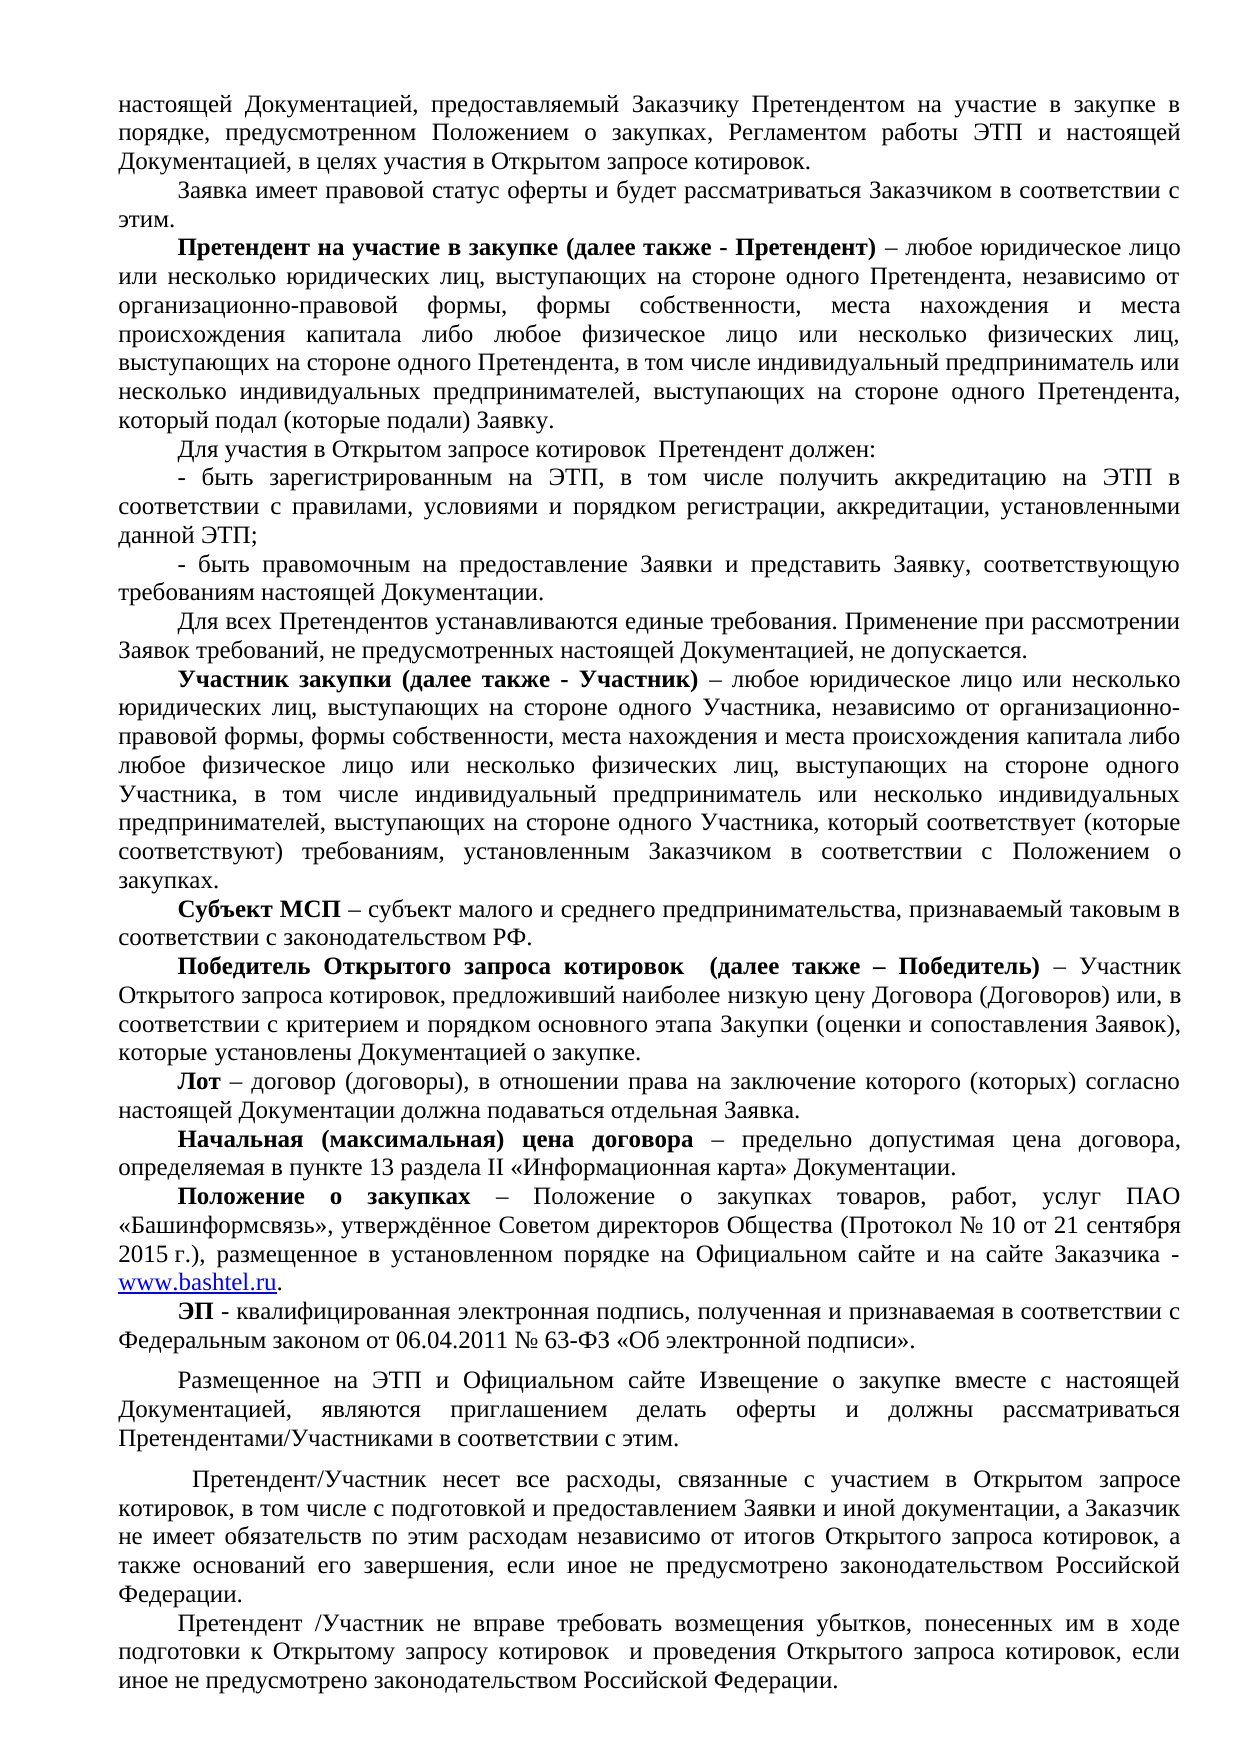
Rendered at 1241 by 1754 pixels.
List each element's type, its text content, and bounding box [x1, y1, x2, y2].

text Положение о закупках – Положение о закупках товаров, работ, услуг ПАО «Башинформсвязь», утверждённое Советом директоров Общества (Протокол № 10 от 21 сентября 2015 г.), размещенное в установленном порядке на Официальном сайте и на сайте Заказчика - www.bashtel.ru. [118, 1181, 1181, 1296]
text Претендент на участие в закупке (далее также - Претендент) – любое юридическое лицо или несколько юридических лиц, выступающих на стороне одного Претендента, независимо от организационно-правовой формы, формы собственности, места нахождения и места происхождения капитала либо любое физическое лицо или несколько физических лиц, выступающих на стороне одного Претендента, в том числе индивидуальный предприниматель или несколько индивидуальных предпринимателей, выступающих на стороне одного Претендента, который подал (которые подали) Заявку. [118, 232, 1181, 434]
text ЭП - квалифицированная электронная подпись, полученная и признаваемая в соответствии с Федеральным законом от 06.04.2011 № 63-ФЗ «Об электронной подписи». [118, 1296, 1181, 1354]
text Лот – договор (договоры), в отношении права на заключение которого (которых) согласно настоящей Документации должна подаваться отдельная Заявка. [118, 1066, 1181, 1124]
text - быть правомочным на предоставление Заявки и представить Заявку, соответствующую требованиям настоящей Документации. [118, 549, 1181, 606]
text Для всех Претендентов устанавливаются единые требования. Применение при рассмотрении Заявок требований, не предусмотренных настоящей Документацией, не допускается. [118, 606, 1181, 664]
text Субъект МСП – субъект малого и среднего предпринимательства, признаваемый таковым в соответствии с законодательством РФ. [118, 894, 1181, 951]
text Претендент/Участник несет все расходы, связанные с участием в Открытом запросе котировок, в том числе с подготовкой и предоставлением Заявки и иной документации, а Заказчик не имеет обязательств по этим расходам независимо от итогов Открытого запроса котировок, а также оснований его завершения, если иное не предусмотрено законодательством Российской Федерации. [118, 1464, 1181, 1608]
text Победитель Открытого запроса котировок (далее также – Победитель) – Участник Открытого запроса котировок, предложивший наиболее низкую цену Договора (Договоров) или, в соответствии с критерием и порядком основного этапа Закупки (оценки и сопоставления Заявок), которые установлены Документацией о закупке. [118, 951, 1181, 1066]
text Для участия в Открытом запросе котировок Претендент должен: [118, 434, 1181, 462]
text Участник закупки (далее также - Участник) – любое юридическое лицо или несколько юридических лиц, выступающих на стороне одного Участника, независимо от организационно-правовой формы, формы собственности, места нахождения и места происхождения капитала либо любое физическое лицо или несколько физических лиц, выступающих на стороне одного Участника, в том числе индивидуальный предприниматель или несколько индивидуальных предпринимателей, выступающих на стороне одного Участника, который соответствует (которые соответствуют) требованиям, установленным Заказчиком в соответствии с Положением о закупках. [118, 664, 1181, 894]
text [118, 89, 1181, 175]
text Претендент /Участник не вправе требовать возмещения убытков, понесенных им в ходе подготовки к Открытому запросу котировок и проведения Открытого запроса котировок, если иное не предусмотрено законодательством Российской Федерации. [118, 1608, 1181, 1694]
text Заявка имеет правовой статус оферты и будет рассматриваться Заказчиком в соответствии с этим. [118, 175, 1181, 232]
text - быть зарегистрированным на ЭТП, в том числе получить аккредитацию на ЭТП в соответствии с правилами, условиями и порядком регистрации, аккредитации, установленными данной ЭТП; [118, 462, 1181, 549]
text Размещенное на ЭТП и Официальном сайте Извещение о закупке вместе с настоящей Документацией, являются приглашением делать оферты и должны рассматриваться Претендентами/Участниками в соответствии с этим. [118, 1366, 1181, 1452]
